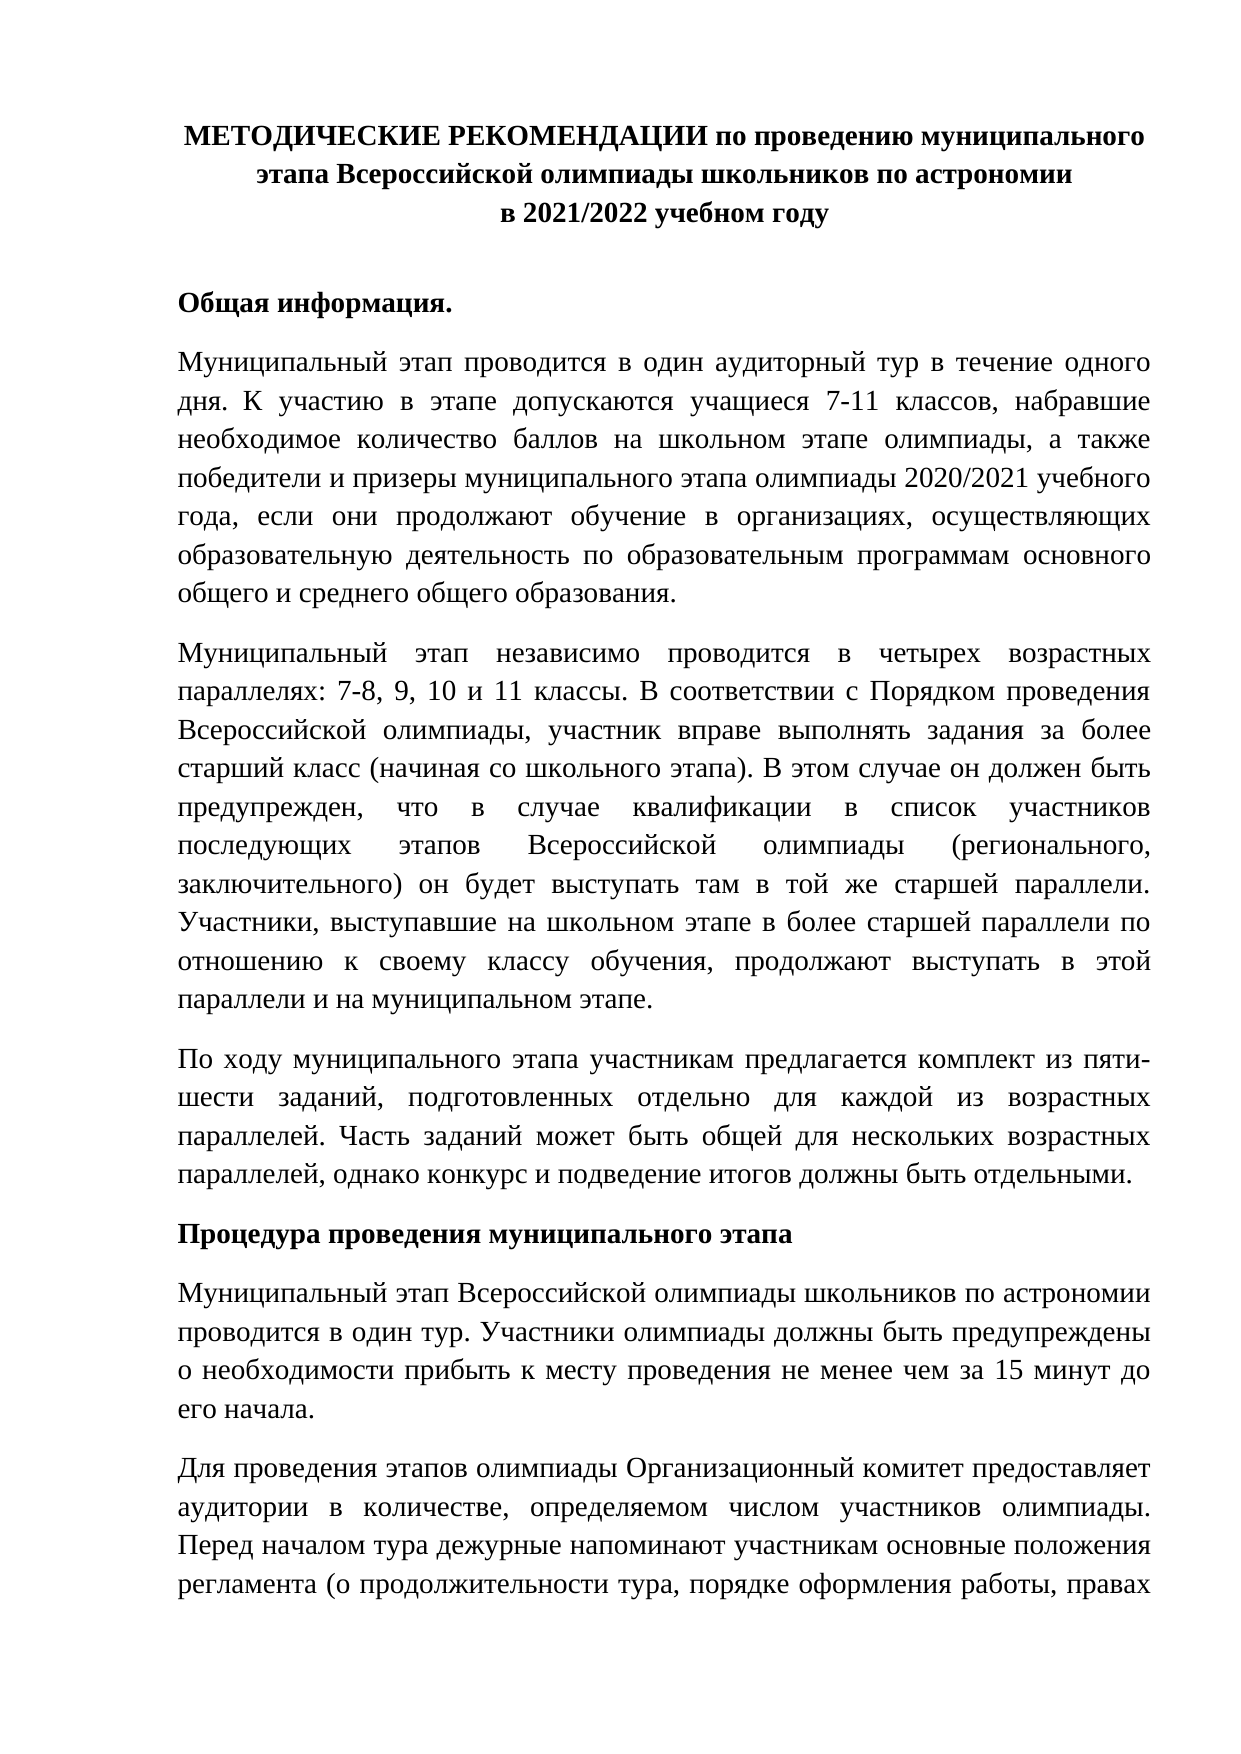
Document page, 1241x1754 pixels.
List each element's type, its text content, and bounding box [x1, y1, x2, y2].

text МЕТОДИЧЕСКИЕ РЕКОМЕНДАЦИИ по проведению муниципального этапа Всероссийской олимпиады школьников по астрономии [177, 118, 1152, 190]
text Муниципальный этап проводится в один аудиторный тур в течение одного дня. К участию в этапе допускаются учащиеся 7-11 классов, набравшие необходимое количество баллов на школьном этапе олимпиады, а также победители и призеры муниципального этапа олимпиады 2020/2021 учебного года, если они продолжают обучение в организациях, осуществляющих образовательную деятельность по образовательным программам основного общего и среднего общего образования. [177, 344, 1152, 609]
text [177, 1450, 1152, 1599]
text Процедура проведения муниципального этапа [177, 1216, 1152, 1249]
text Муниципальный этап Всероссийской олимпиады школьников по астрономии проводится в один тур. Участники олимпиады должны быть предупреждены о необходимости прибыть к месту проведения не менее чем за 15 минут до его начала. [177, 1275, 1152, 1424]
text Общая информация. [177, 285, 1152, 318]
text По ходу муниципального этапа участникам предлагается комплект из пяти-шести заданий, подготовленных отдельно для каждой из возрастных параллелей. Часть заданий может быть общей для нескольких возрастных параллелей, однако конкурс и подведение итогов должны быть отдельными. [177, 1041, 1152, 1190]
text в 2021/2022 учебном году [177, 195, 1152, 229]
text Муниципальный этап независимо проводится в четырех возрастных параллелях: 7-8, 9, 10 и 11 классы. В соответствии с Порядком проведения Всероссийской олимпиады, участник вправе выполнять задания за более старший класс (начиная со школьного этапа). В этом случае он должен быть предупрежден, что в случае квалификации в список участников последующих этапов Всероссийской олимпиады (регионального, заключительного) он будет выступать там в той же старшей параллели. Участники, выступавшие на школьном этапе в более старшей параллели по отношению к своему классу обучения, продолжают выступать в этой параллели и на муниципальном этапе. [177, 635, 1152, 1015]
